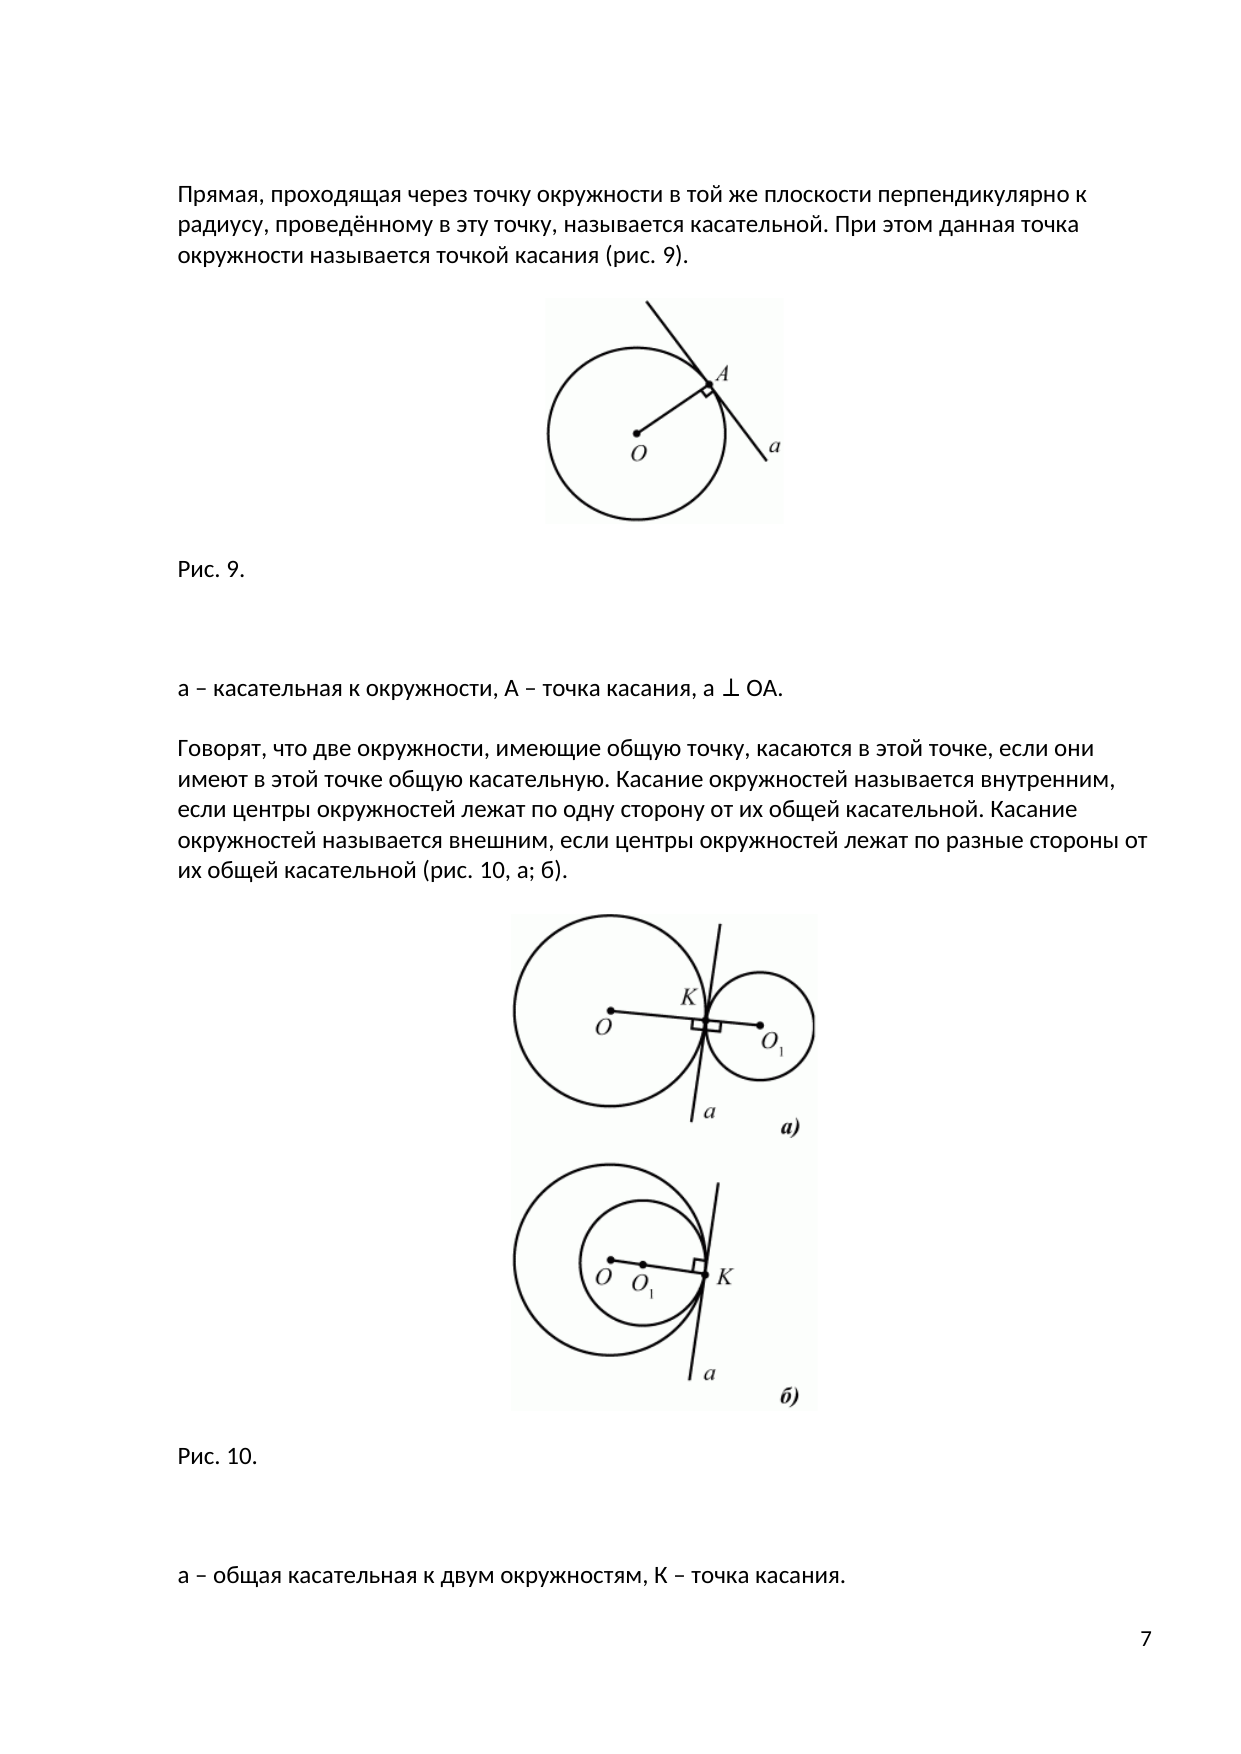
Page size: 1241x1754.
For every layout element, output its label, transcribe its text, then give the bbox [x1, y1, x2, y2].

picture [511, 914, 818, 1411]
text Рис. 10. [177, 1440, 1152, 1471]
text Рис. 9. [177, 553, 1152, 583]
picture [545, 298, 784, 524]
text Говорят, что две окружности, имеющие общую точку, касаются в этой точке, если они имеют в этой точке общую касательную. Касание окружностей называется внутренним, если центры окружностей лежат по одну сторону от их общей касательной. Касание окружностей называется внешним, если центры окружностей лежат по разные стороны от их общей касательной (рис. 10, а; б). [177, 732, 1152, 885]
text а – общая касательная к двум окружностям, К – точка касания. [177, 1559, 1152, 1590]
text а – касательная к окружности, А – точка касания, а ⊥ ОА. [177, 672, 1152, 703]
text Прямая, проходящая через точку окружности в той же плоскости перпендикулярно к радиусу, проведённому в эту точку, называется касательной. При этом данная точка окружности называется точкой касания (рис. 9). [177, 178, 1152, 269]
